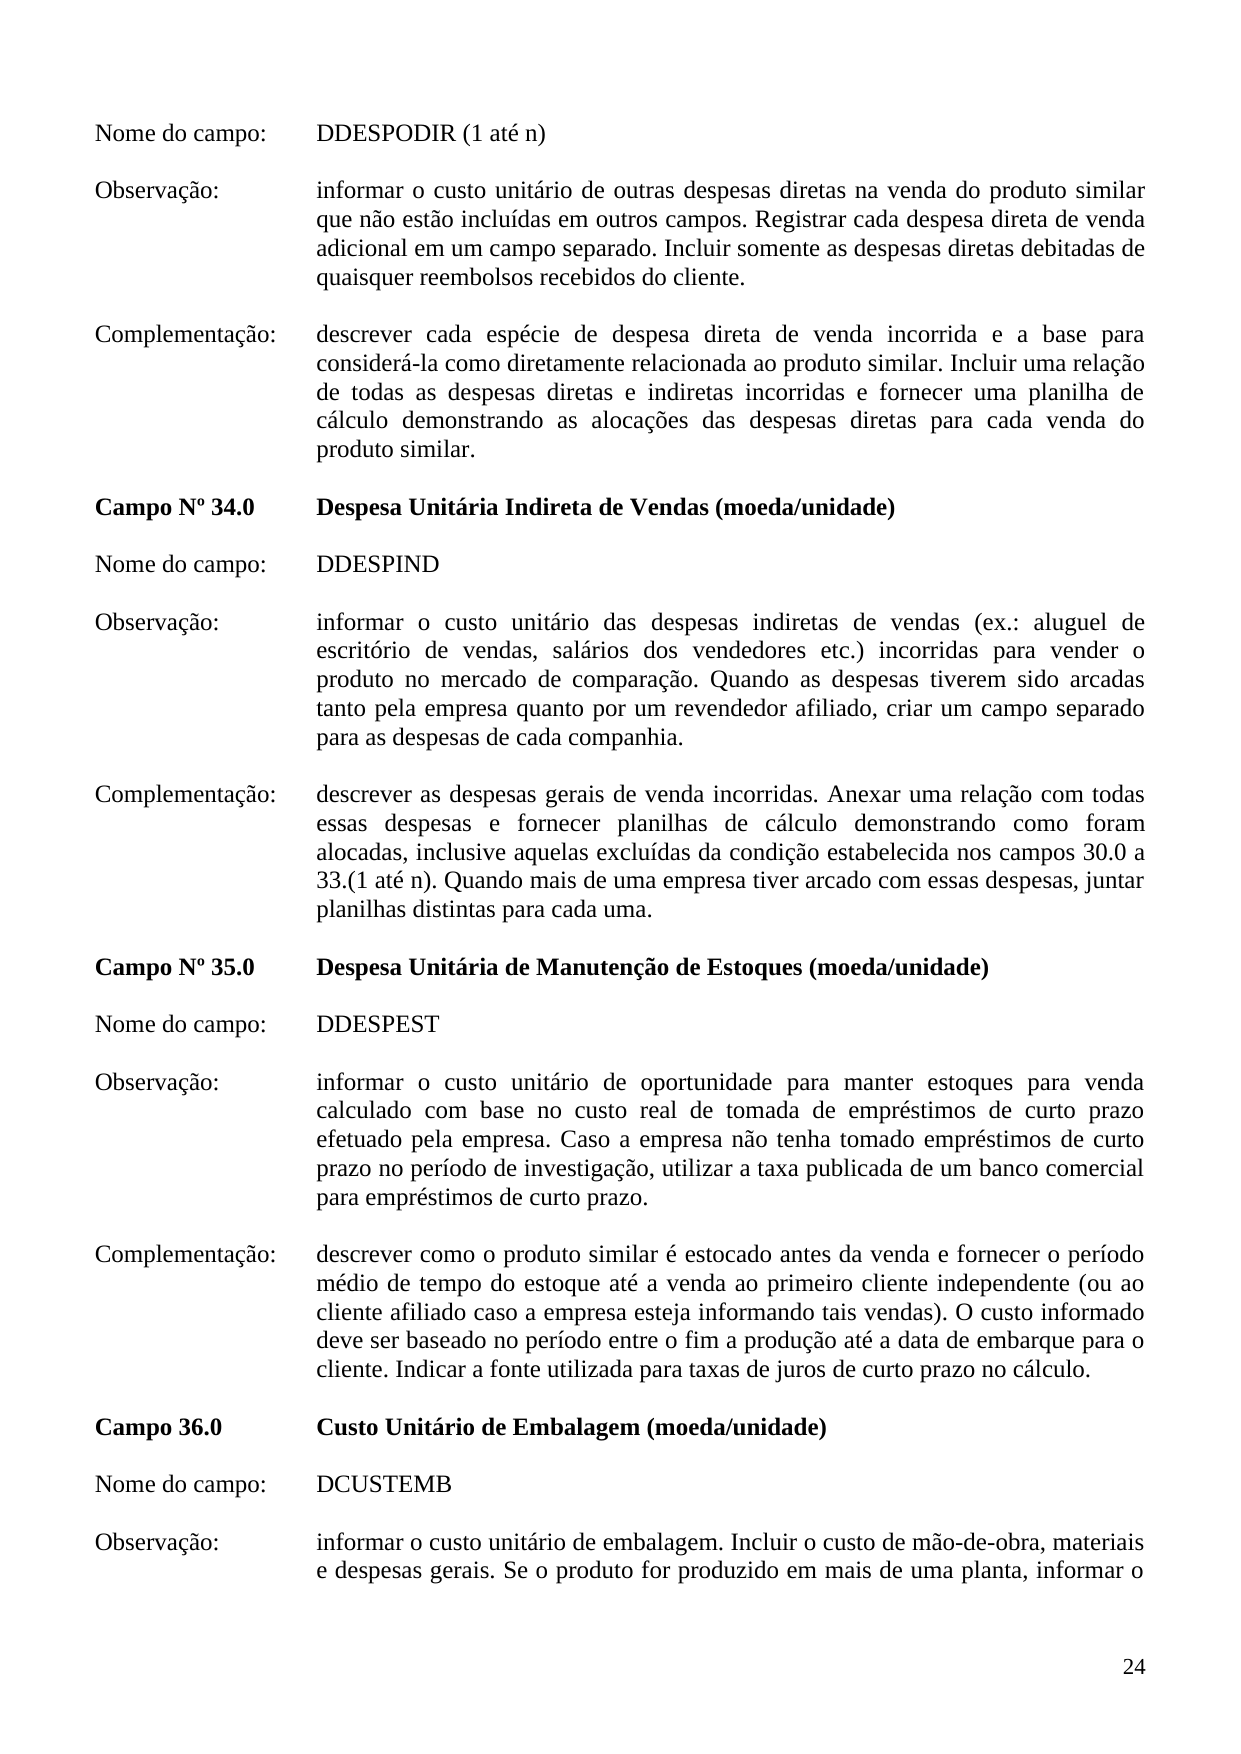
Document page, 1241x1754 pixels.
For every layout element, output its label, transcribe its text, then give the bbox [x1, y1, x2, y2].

text Campo Nº 35.0 Despesa Unitária de Manutenção de Estoques (moeda/unidade) [94, 952, 1146, 981]
text Campo 36.0 Custo Unitário de Embalagem (moeda/unidade) [94, 1412, 1146, 1441]
text Observação: informar o custo unitário de outras despesas diretas na venda do produto similar que não estão incluídas em outros campos. Registrar cada despesa direta de venda adicional em um campo separado. Incluir somente as despesas diretas debitadas de quaisquer reembolsos recebidos do cliente. [94, 176, 1146, 291]
text Nome do campo: DDESPIND [94, 549, 1146, 578]
text Observação: informar o custo unitário das despesas indiretas de vendas (ex.: aluguel de escritório de vendas, salários dos vendedores etc.) incorridas para vender o produto no mercado de comparação. Quando as despesas tiverem sido arcadas tanto pela empresa quanto por um revendedor afiliado, criar um campo separado para as despesas de cada companhia. [94, 607, 1146, 751]
text Nome do campo: DDESPODIR (1 até n) [94, 118, 1146, 147]
text Complementação: descrever as despesas gerais de venda incorridas. Anexar uma relação com todas essas despesas e fornecer planilhas de cálculo demonstrando como foram alocadas, inclusive aquelas excluídas da condição estabelecida nos campos 30.0 a 33.(1 até n). Quando mais de uma empresa tiver arcado com essas despesas, juntar planilhas distintas para cada uma. [94, 779, 1146, 923]
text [94, 1527, 1146, 1584]
text Nome do campo: DDESPEST [94, 1009, 1146, 1038]
text Campo Nº 34.0 Despesa Unitária Indireta de Vendas (moeda/unidade) [94, 492, 1146, 521]
text Nome do campo: DCUSTEMB [94, 1469, 1146, 1498]
text Complementação: descrever como o produto similar é estocado antes da venda e fornecer o período médio de tempo do estoque até a venda ao primeiro cliente independente (ou ao cliente afiliado caso a empresa esteja informando tais vendas). O custo informado deve ser baseado no período entre o fim a produção até a data de embarque para o cliente. Indicar a fonte utilizada para taxas de juros de curto prazo no cálculo. [94, 1239, 1146, 1383]
text Complementação: descrever cada espécie de despesa direta de venda incorrida e a base para considerá-la como diretamente relacionada ao produto similar. Incluir uma relação de todas as despesas diretas e indiretas incorridas e fornecer uma planilha de cálculo demonstrando as alocações das despesas diretas para cada venda do produto similar. [94, 319, 1146, 463]
text Observação: informar o custo unitário de oportunidade para manter estoques para venda calculado com base no custo real de tomada de empréstimos de curto prazo efetuado pela empresa. Caso a empresa não tenha tomado empréstimos de curto prazo no período de investigação, utilizar a taxa publicada de um banco comercial para empréstimos de curto prazo. [94, 1067, 1146, 1211]
